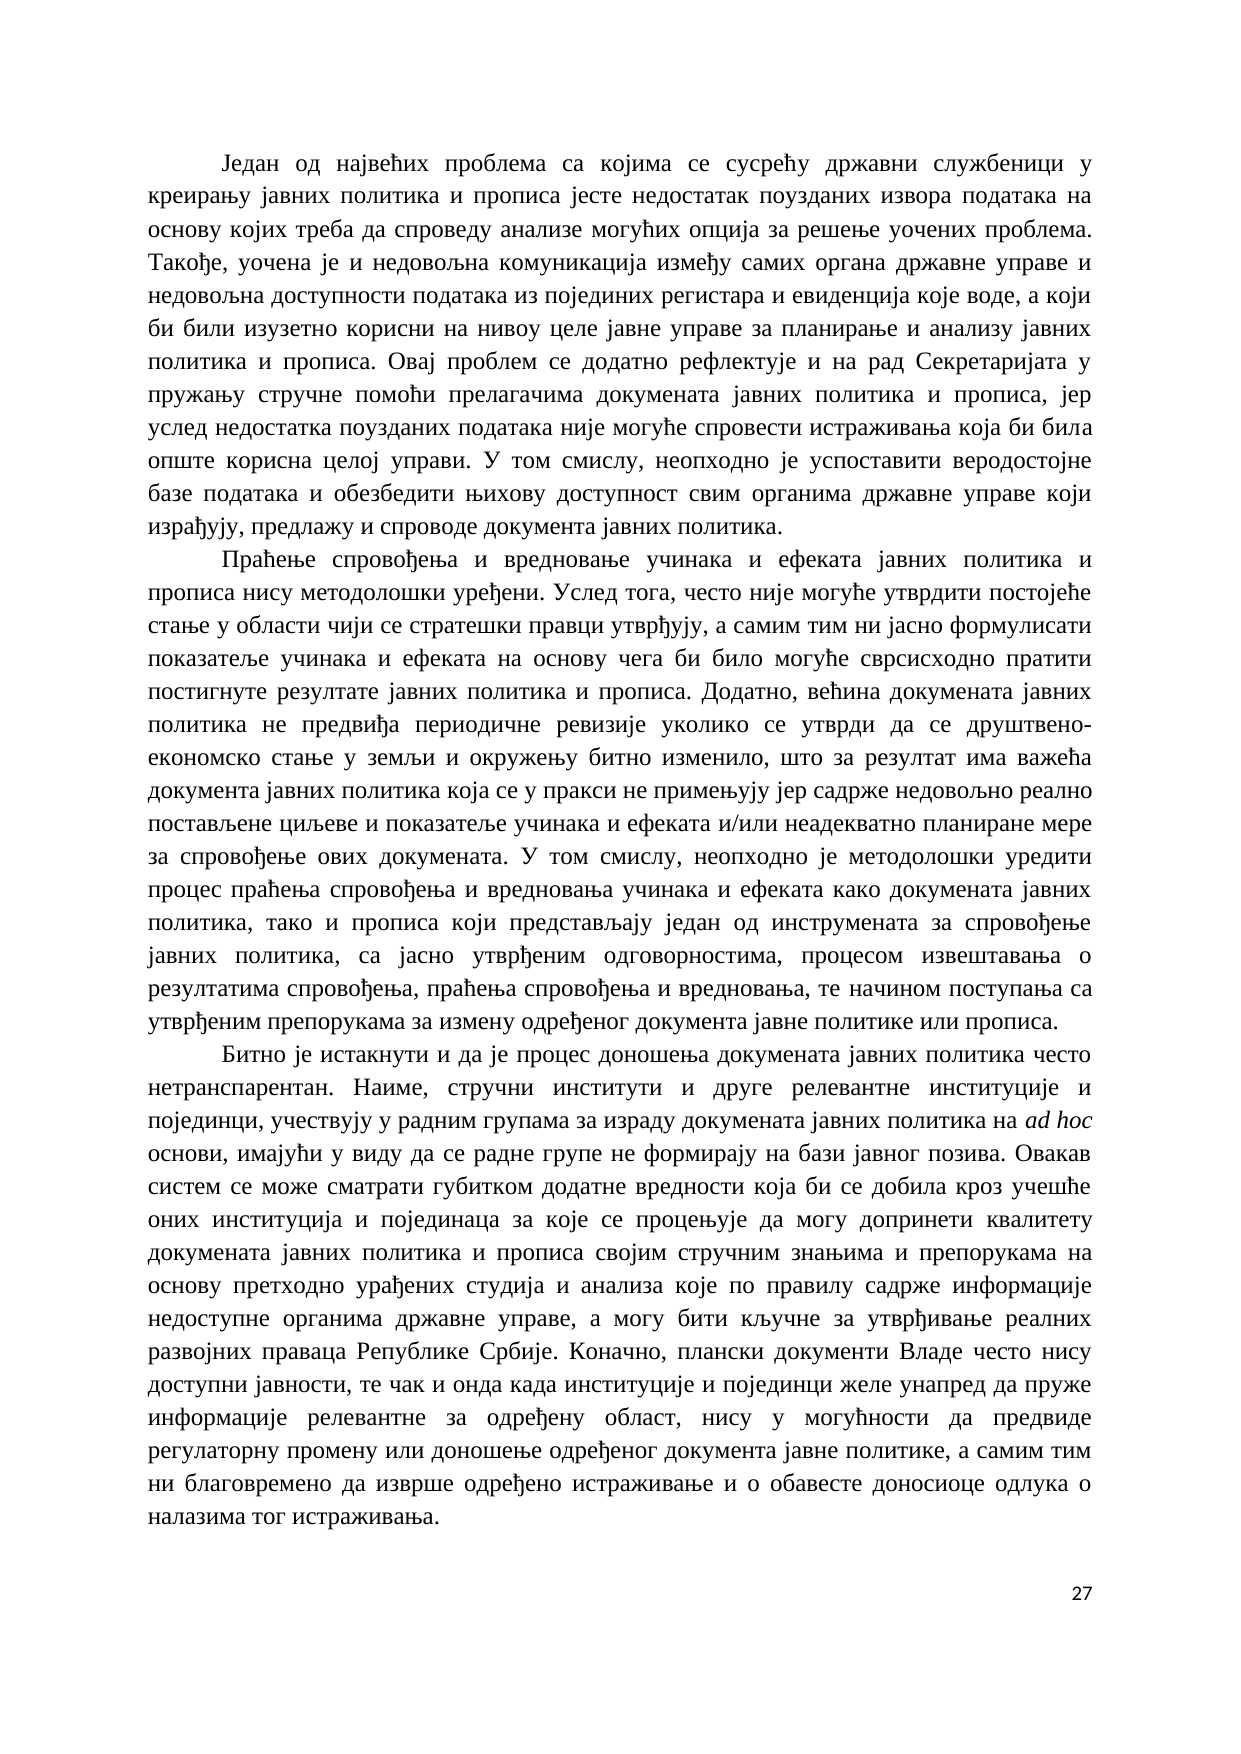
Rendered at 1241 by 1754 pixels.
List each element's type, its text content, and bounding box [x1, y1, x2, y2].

text Битно је истакнути и да је процес доношења докумената јавних политика често нетранспарентан. Наиме, стручни институти и друге релевантне институције и појединци, учествују у радним групама за израду докумената јавних политика на ad hoc основи, имајући у виду да се радне групе не формирају на бази јавног позива. Овакав систем се може сматрати губитком додатне вредности која би се добила кроз учешће оних институција и појединаца за које се процењује да могу допринети квалитету докумената јавних политика и прописа својим стручним знањима и препорукама на основу претходно урађених студија и анализа које по правилу садрже информације недоступне органима државне управе, а могу бити кључне за утврђивање реалних развојних праваца Републике Србије. Коначно, плански документи Владе често нису доступни јавности, те чак и онда када институције и појединци желе унапред да пруже информације релевантне за одређену област, нису у могућности да предвиде регулаторну промену или доношење одређеног документа јавне политике, а самим тим ни благовремено да изврше одређено истраживање и о обавесте доносиоце одлука о налазима тог истраживања. [148, 1039, 1093, 1530]
text Праћење спровођења и вредновање учинака и ефеката јавних политика и прописа нису методолошки уређени. Услед тога, често није могуће утврдити постојеће стање у области чији се стратешки правци утврђују, а самим тим ни јасно формулисати показатеље учинака и ефеката на основу чега би било могуће сврсисходно пратити постигнуте резултате јавних политика и прописа. Додатно, већина докумената јавних политика не предвиђа периодичне ревизије уколико се утврди да се друштвено-економско стање у земљи и окружењу битно изменило, што за резултат има важећа документа јавних политика која се у пракси не примењују јер садрже недовољно реално постављене циљеве и показатеље учинака и ефеката и/или неадекватно планиране мере за спровођење ових докумената. У том смислу, неопходно је методолошки уредити процес праћења спровођења и вредновања учинака и ефеката како докумената јавних политика, тако и прописа који представљају један од инструмената за спровођење јавних политика, са јасно утврђеним одговорностима, процесом извештавања о резултатима спровођења, праћења спровођења и вредновања, те начином поступања са утврђеним препорукама за измену одређеног документа јавне политике или прописа. [148, 544, 1093, 1035]
text Један од највећих проблема са којима се сусрећу државни службеници у креирању јавних политика и прописа јесте недостатак поузданих извора података на основу којих треба да спроведу анализе могућих опција за решење уочених проблема. Такође, уочена је и недовољна комуникација између самих органа државне управе и недовољна доступности података из појединих регистара и евиденција које воде, а који би били изузетно корисни на нивоу целе јавне управе за планирање и анализу јавних политика и прописа. Овај проблем се додатно рефлектује и на рад Секретаријата у пружању стручне помоћи прелагачима докумената јавних политика и прописа, јер услед недостатка поузданих података није могуће спровести истраживања која би била опште корисна целој управи. У том смислу, неопходно је успоставити веродостојне базе података и обезбедити њихову доступност свим органима државне управе који израђују, предлажу и спроводе документа јавних политика. [148, 148, 1093, 539]
